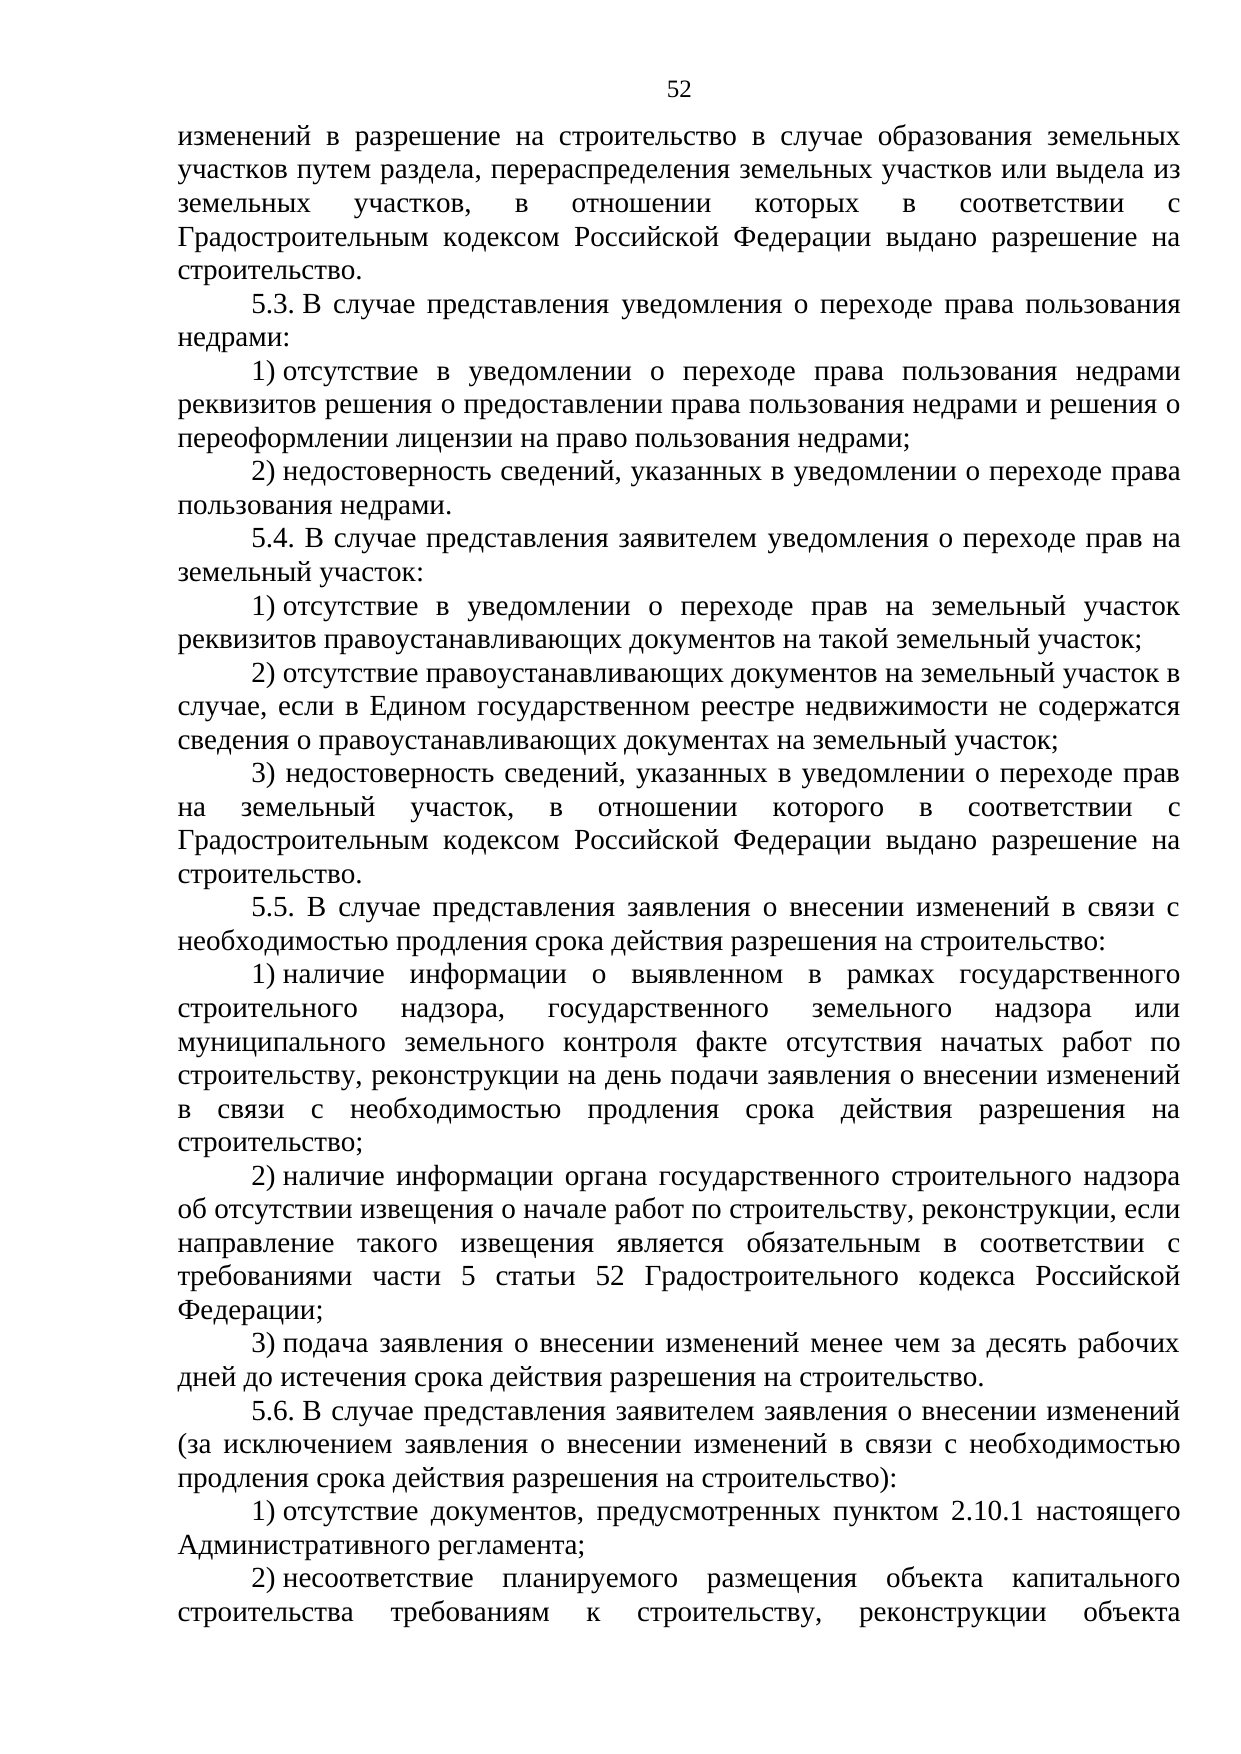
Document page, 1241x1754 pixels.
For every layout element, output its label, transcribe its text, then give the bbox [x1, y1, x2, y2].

text 3) подача заявления о внесении изменений менее чем за десять рабочих дней до истечения срока действия разрешения на строительство. [177, 1326, 1181, 1393]
text 2) наличие информации органа государственного строительного надзора об отсутствии извещения о начале работ по строительству, реконструкции, если направление такого извещения является обязательным в соответствии с требованиями части 5 статьи 52 Градостроительного кодекса Российской Федерации; [177, 1158, 1181, 1326]
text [177, 118, 1181, 286]
text 5.4. В случае представления заявителем уведомления о переходе прав на земельный участок: [177, 521, 1181, 588]
text 1) наличие информации о выявленном в рамках государственного строительного надзора, государственного земельного надзора или муниципального земельного контроля факте отсутствия начатых работ по строительству, реконструкции на день подачи заявления о внесении изменений в связи с необходимостью продления срока действия разрешения на строительство; [177, 957, 1181, 1158]
text 3) недостоверность сведений, указанных в уведомлении о переходе прав на земельный участок, в отношении которого в соответствии с Градостроительным кодексом Российской Федерации выдано разрешение на строительство. [177, 755, 1181, 889]
text 2) недостоверность сведений, указанных в уведомлении о переходе права пользования недрами. [177, 453, 1181, 521]
text 5.6. В случае представления заявителем заявления о внесении изменений (за исключением заявления о внесении изменений в связи с необходимостью продления срока действия разрешения на строительство): [177, 1393, 1181, 1493]
text 1) отсутствие в уведомлении о переходе прав на земельный участок реквизитов правоустанавливающих документов на такой земельный участок; [177, 588, 1181, 655]
text 1) отсутствие в уведомлении о переходе права пользования недрами реквизитов решения о предоставлении права пользования недрами и решения о переоформлении лицензии на право пользования недрами; [177, 353, 1181, 453]
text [177, 1560, 1181, 1627]
text 2) отсутствие правоустанавливающих документов на земельный участок в случае, если в Едином государственном реестре недвижимости не содержатся сведения о правоустанавливающих документах на земельный участок; [177, 655, 1181, 755]
text 5.3. В случае представления уведомления о переходе права пользования недрами: [177, 286, 1181, 353]
text 5.5. В случае представления заявления о внесении изменений в связи с необходимостью продления срока действия разрешения на строительство: [177, 889, 1181, 957]
text 1) отсутствие документов, предусмотренных пунктом 2.10.1 настоящего Административного регламента; [177, 1493, 1181, 1560]
